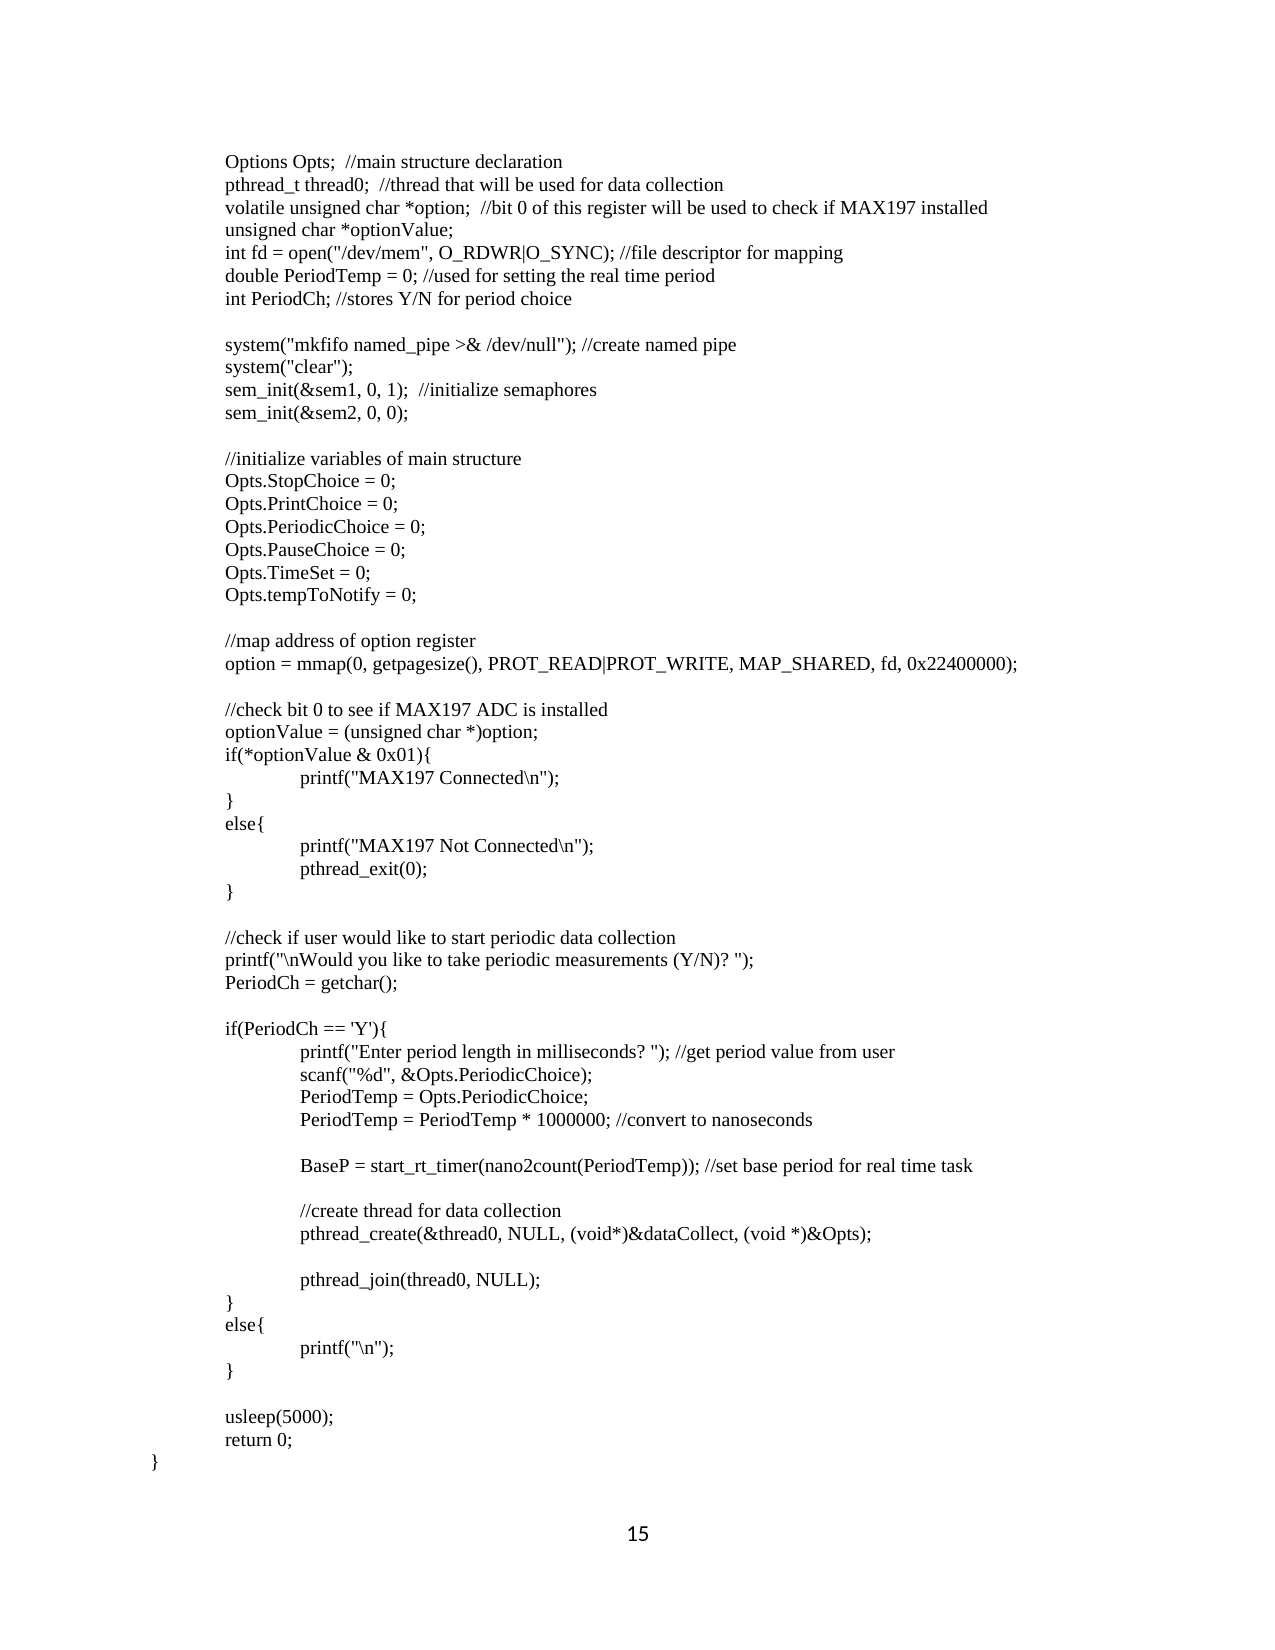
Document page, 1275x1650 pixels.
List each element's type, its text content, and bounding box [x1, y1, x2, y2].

text int PeriodCh; //stores Y/N for period choice [150, 287, 1125, 310]
text PeriodTemp = PeriodTemp * 1000000; //convert to nanoseconds [150, 1108, 1125, 1131]
text Opts.PeriodicChoice = 0; [150, 515, 1125, 538]
text } [150, 1291, 1125, 1313]
text scanf("%d", &Opts.PeriodicChoice); [150, 1062, 1125, 1085]
text } [150, 880, 1125, 903]
text if(*optionValue & 0x01){ [150, 743, 1125, 766]
text //check bit 0 to see if MAX197 ADC is installed [150, 697, 1125, 720]
text printf("MAX197 Connected\n"); [150, 766, 1125, 789]
text PeriodCh = getchar(); [150, 971, 1125, 994]
text Opts.TimeSet = 0; [150, 561, 1125, 583]
text printf("MAX197 Not Connected\n"); [150, 834, 1125, 857]
text pthread_exit(0); [150, 857, 1125, 880]
text unsigned char *optionValue; [150, 218, 1125, 241]
text volatile unsigned char *option; //bit 0 of this register will be used to check if MAX197 installed [150, 196, 1125, 218]
text BaseP = start_rt_timer(nano2count(PeriodTemp)); //set base period for real time task [150, 1154, 1125, 1177]
text optionValue = (unsigned char *)option; [150, 720, 1125, 743]
text } [150, 1450, 1125, 1473]
text int fd = open("/dev/mem", O_RDWR|O_SYNC); //file descriptor for mapping [150, 241, 1125, 264]
text system("clear"); [150, 355, 1125, 378]
text //create thread for data collection [150, 1199, 1125, 1222]
text printf("\n"); [150, 1336, 1125, 1359]
text printf("Enter period length in milliseconds? "); //get period value from user [150, 1040, 1125, 1062]
text pthread_t thread0; //thread that will be used for data collection [150, 173, 1125, 196]
text Options Opts; //main structure declaration [150, 150, 1125, 173]
text } [150, 789, 1125, 812]
text pthread_create(&thread0, NULL, (void*)&dataCollect, (void *)&Opts); [150, 1222, 1125, 1245]
text //map address of option register [150, 629, 1125, 652]
text sem_init(&sem1, 0, 1); //initialize semaphores [150, 378, 1125, 401]
text option = mmap(0, getpagesize(), PROT_READ|PROT_WRITE, MAP_SHARED, fd, 0x22400000); [150, 652, 1125, 675]
text pthread_join(thread0, NULL); [150, 1268, 1125, 1291]
text printf("\nWould you like to take periodic measurements (Y/N)? "); [150, 948, 1125, 971]
text Opts.PrintChoice = 0; [150, 492, 1125, 515]
text sem_init(&sem2, 0, 0); [150, 401, 1125, 424]
text double PeriodTemp = 0; //used for setting the real time period [150, 264, 1125, 287]
text system("mkfifo named_pipe >& /dev/null"); //create named pipe [150, 332, 1125, 355]
text Opts.PauseChoice = 0; [150, 538, 1125, 561]
text PeriodTemp = Opts.PeriodicChoice; [150, 1085, 1125, 1108]
text Opts.StopChoice = 0; [150, 469, 1125, 492]
text } [150, 1359, 1125, 1382]
text else{ [150, 1313, 1125, 1336]
text Opts.tempToNotify = 0; [150, 583, 1125, 606]
text else{ [150, 812, 1125, 834]
text usleep(5000); [150, 1405, 1125, 1427]
text //check if user would like to start periodic data collection [150, 926, 1125, 948]
text //initialize variables of main structure [150, 447, 1125, 469]
text return 0; [150, 1427, 1125, 1450]
text if(PeriodCh == 'Y'){ [150, 1017, 1125, 1040]
